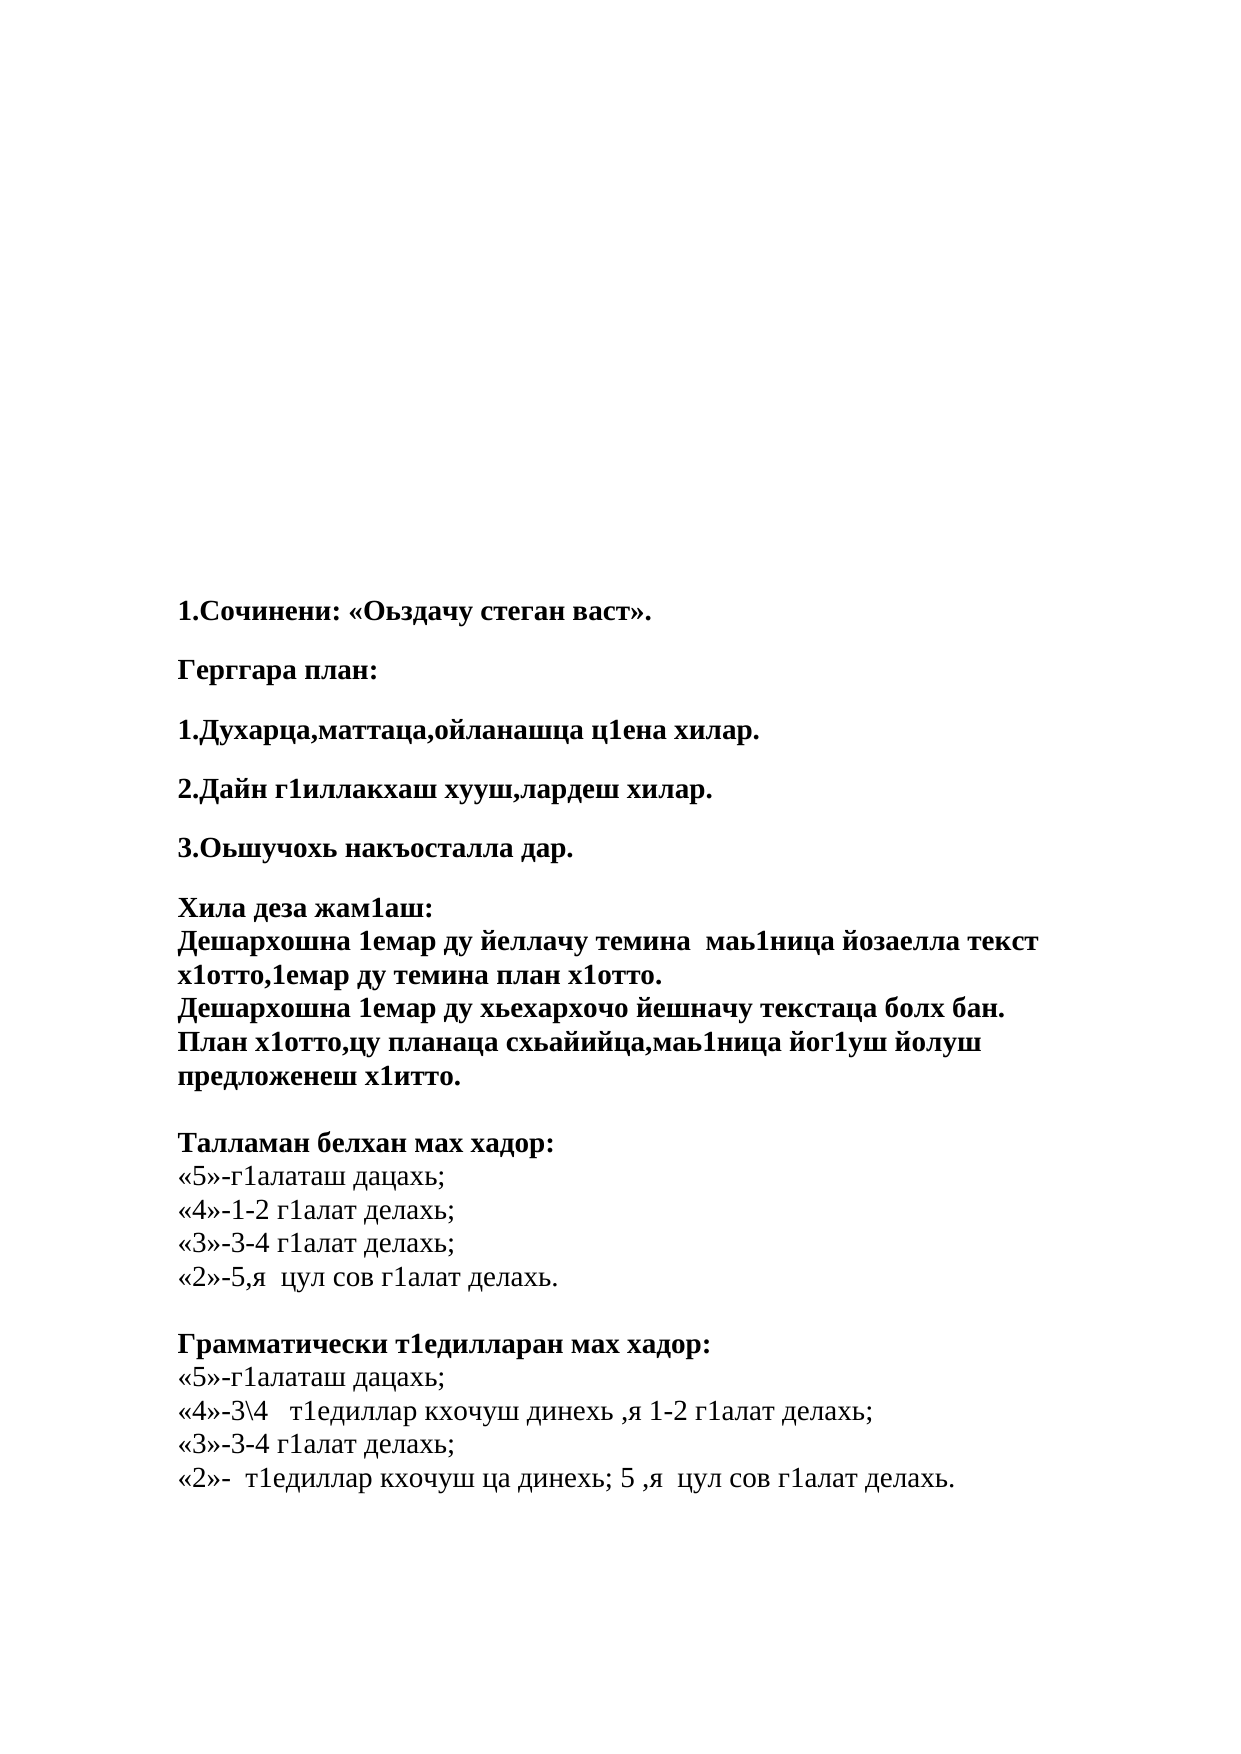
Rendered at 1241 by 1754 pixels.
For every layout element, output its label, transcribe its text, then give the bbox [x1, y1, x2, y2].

text «3»-3-4 г1алат делахь; [177, 1225, 1152, 1259]
text 2.Дайн г1иллакхаш хууш,лардеш хилар. [177, 771, 1152, 805]
text 1.Духарца,маттаца,ойланашца ц1ена хилар. [177, 712, 1152, 745]
text Талламан белхан мах хадор: [177, 1125, 1152, 1158]
text 3.Оьшучохь накъосталла дар. [177, 831, 1152, 864]
text Хила деза жам1аш: [177, 890, 1152, 923]
text «5»-г1алаташ дацахь; [177, 1158, 1152, 1192]
text 1.Сочинени: «Оьздачу стеган васт». [177, 593, 1152, 627]
text «5»-г1алаташ дацахь; [177, 1359, 1152, 1393]
text «2»-5,я цул сов г1алат делахь. [177, 1259, 1152, 1292]
text Грамматически т1едилларан мах хадор: [177, 1326, 1152, 1359]
text «4»-3\4 т1едиллар кхочуш динехь ,я 1-2 г1алат делахь; [177, 1393, 1152, 1427]
text «3»-3-4 г1алат делахь; [177, 1427, 1152, 1460]
text Дешархошна 1емар ду йеллачу темина маь1ница йозаелла текст х1отто,1емар ду темина план х1отто. [177, 923, 1152, 991]
text «2»- т1едиллар кхочуш ца динехь; 5 ,я цул сов г1алат делахь. [177, 1460, 1152, 1494]
text Герггара план: [177, 652, 1152, 686]
text «4»-1-2 г1алат делахь; [177, 1192, 1152, 1225]
text Дешархошна 1емар ду хьехархочо йешначу текстаца болх бан. [177, 991, 1152, 1024]
text План х1отто,цу планаца схьайийца,маь1ница йог1уш йолуш предложенеш х1итто. [177, 1024, 1152, 1091]
